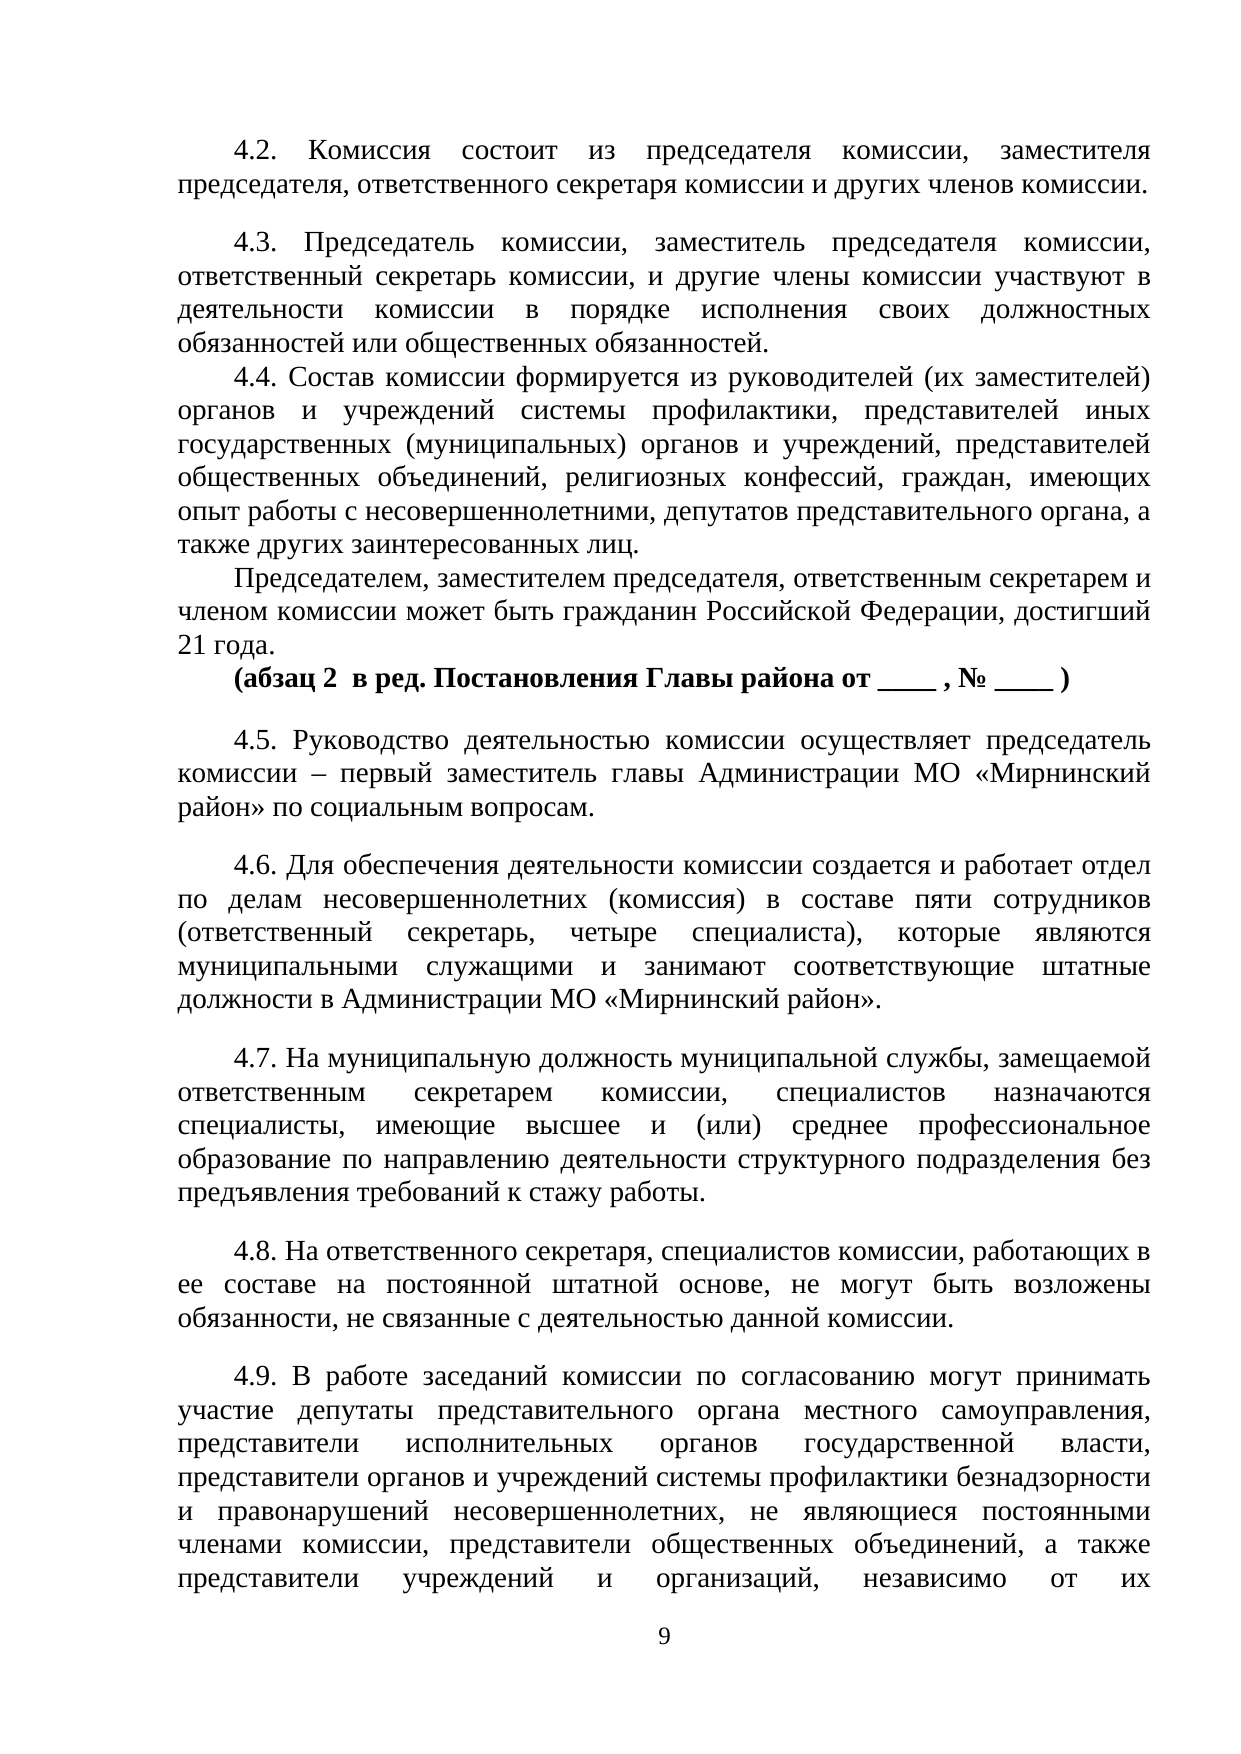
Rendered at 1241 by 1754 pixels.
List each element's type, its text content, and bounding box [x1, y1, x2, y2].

text 4.8. На ответственного секретаря, специалистов комиссии, работающих в ее составе на постоянной штатной основе, не могут быть возложены обязанности, не связанные с деятельностью данной комиссии. [177, 1233, 1152, 1333]
text 4.2. Комиссия состоит из председателя комиссии, заместителя председателя, ответственного секретаря комиссии и других членов комиссии. [177, 132, 1152, 199]
text 4.7. На муниципальную должность муниципальной службы, замещаемой ответственным секретарем комиссии, специалистов назначаются специалисты, имеющие высшее и (или) среднее профессиональное образование по направлению деятельности структурного подразделения без предъявления требований к стажу работы. [177, 1040, 1152, 1208]
text (абзац 2 в ред. Постановления Главы района от ____ , № ____ ) [177, 661, 1152, 694]
text 4.5. Руководство деятельностью комиссии осуществляет председатель комиссии – первый заместитель главы Администрации МО «Мирнинский район» по социальным вопросам. [177, 722, 1152, 822]
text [177, 1358, 1152, 1593]
text 4.6. Для обеспечения деятельности комиссии создается и работает отдел по делам несовершеннолетних (комиссия) в составе пяти сотрудников (ответственный секретарь, четыре специалиста), которые являются муниципальными служащими и занимают соответствующие штатные должности в Администрации МО «Мирнинский район». [177, 847, 1152, 1015]
text 4.3. Председатель комиссии, заместитель председателя комиссии, ответственный секретарь комиссии, и другие члены комиссии участвуют в деятельности комиссии в порядке исполнения своих должностных обязанностей или общественных обязанностей. [177, 224, 1152, 359]
text 4.4. Состав комиссии формируется из руководителей (их заместителей) органов и учреждений системы профилактики, представителей иных государственных (муниципальных) органов и учреждений, представителей общественных объединений, религиозных конфессий, граждан, имеющих опыт работы с несовершеннолетними, депутатов представительного органа, а также других заинтересованных лиц. [177, 359, 1152, 560]
text Председателем, заместителем председателя, ответственным секретарем и членом комиссии может быть гражданин Российской Федерации, достигший 21 года. [177, 560, 1152, 661]
